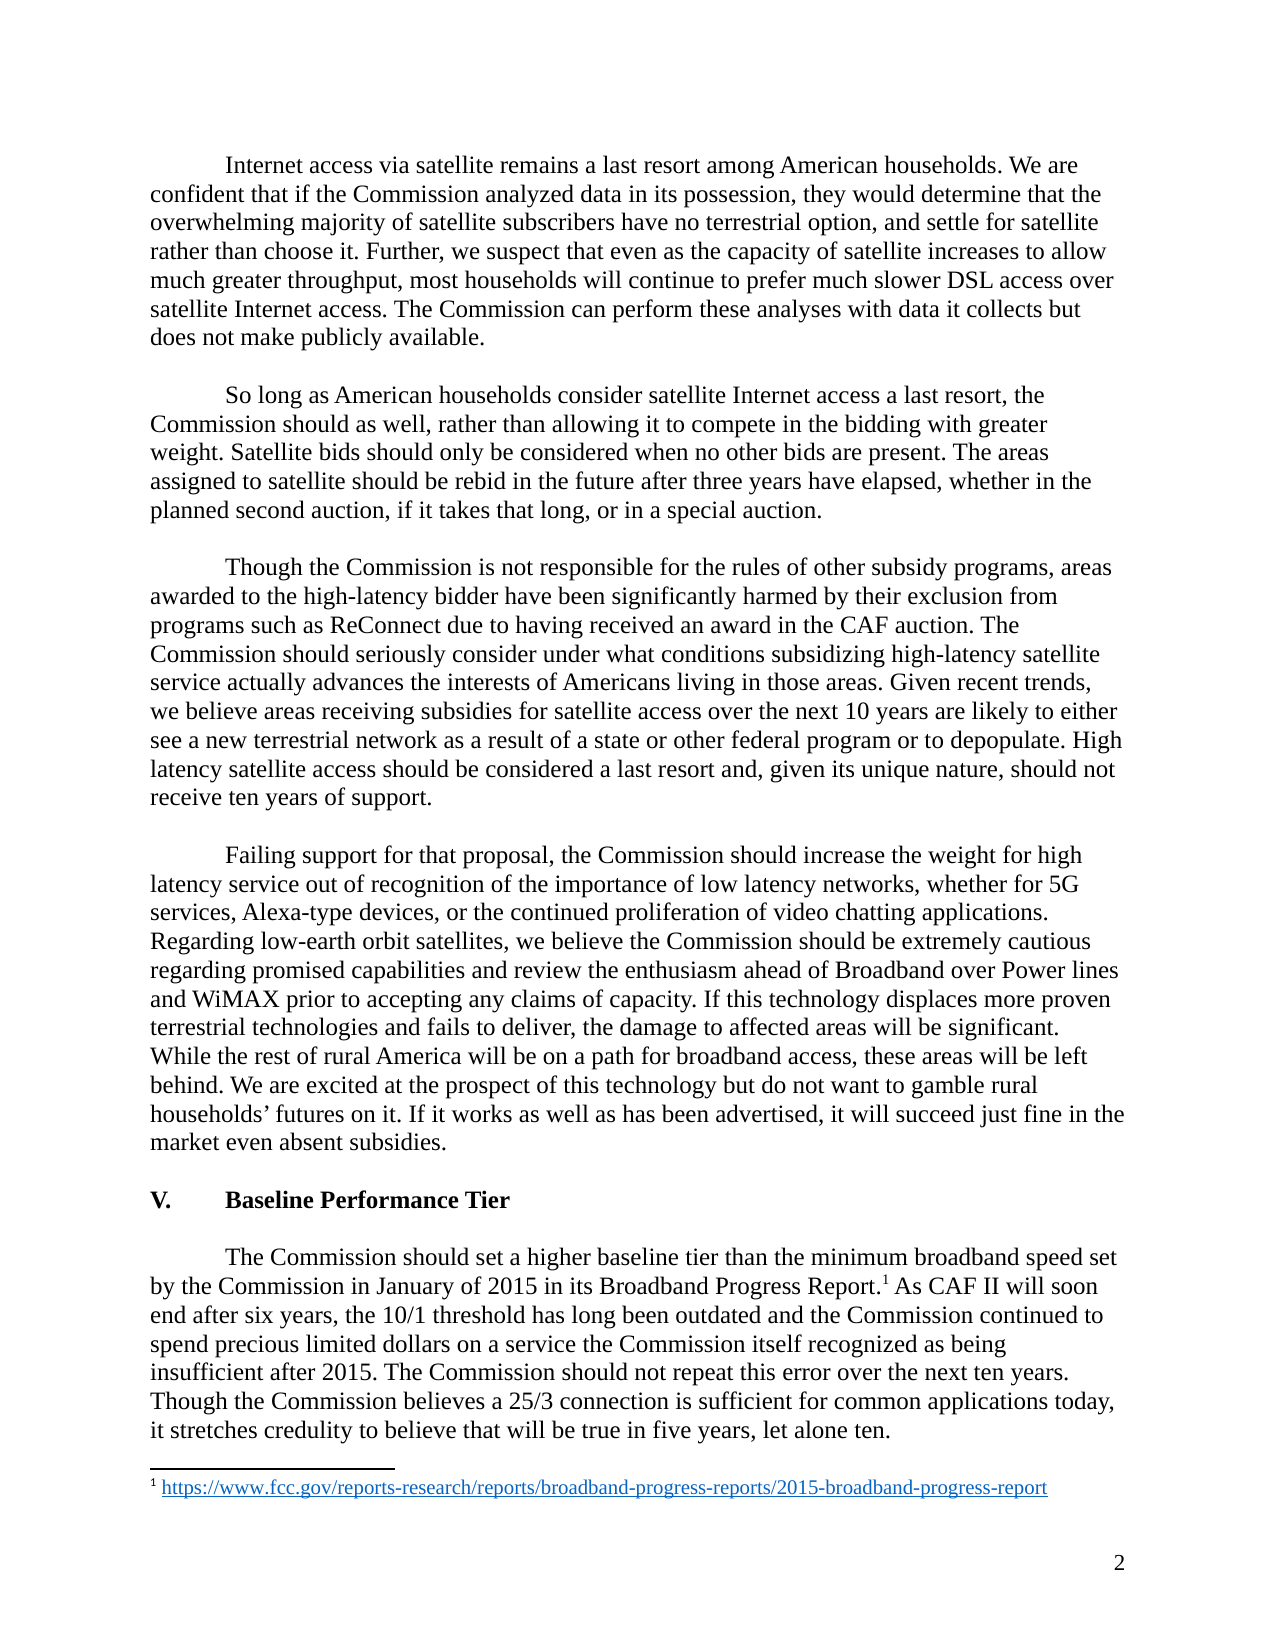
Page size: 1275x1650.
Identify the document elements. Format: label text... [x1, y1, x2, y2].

text Regarding low-earth orbit satellites, we believe the Commission should be extremely cautious regarding promised capabilities and review the enthusiasm ahead of Broadband over Power lines and WiMAX prior to accepting any claims of capacity. If this technology displaces more proven terrestrial technologies and fails to deliver, the damage to affected areas will be significant. While the rest of rural America will be on a path for broadband access, these areas will be left behind. We are excited at the prospect of this technology but do not want to gamble rural households’ futures on it. If it works as well as has been advertised, it will succeed just fine in the market even absent subsidies. [150, 926, 1125, 1156]
text So long as American households consider satellite Internet access a last resort, the Commission should as well, rather than allowing it to compete in the bidding with greater weight. Satellite bids should only be considered when no other bids are present. The areas assigned to satellite should be rebid in the future after three years have elapsed, whether in the planned second auction, if it takes that long, or in a special auction. [150, 380, 1125, 524]
text The Commission should set a higher baseline tier than the minimum broadband speed set by the Commission in January of 2015 in its Broadband Progress Report. As CAF II will soon end after six years, the 10/1 threshold has long been outdated and the Commission continued to spend precious limited dollars on a service the Commission itself recognized as being insufficient after 2015. The Commission should not repeat this error over the next ten years. Though the Commission believes a 25/3 connection is sufficient for common applications today, it stretches credulity to believe that will be true in five years, let alone ten. [150, 1242, 1125, 1444]
text Though the Commission is not responsible for the rules of other subsidy programs, areas awarded to the high-latency bidder have been significantly harmed by their exclusion from programs such as ReConnect due to having received an award in the CAF auction. The Commission should seriously consider under what conditions subsidizing high-latency satellite service actually advances the interests of Americans living in those areas. Given recent trends, we believe areas receiving subsidies for satellite access over the next 10 years are likely to either see a new terrestrial network as a result of a state or other federal program or to depopulate. High latency satellite access should be considered a last resort and, given its unique nature, should not receive ten years of support. [150, 552, 1125, 811]
text Failing support for that proposal, the Commission should increase the weight for high latency service out of recognition of the importance of low latency networks, whether for 5G services, Alexa-type devices, or the continued proliferation of video chatting applications. [150, 840, 1125, 926]
list Baseline Performance Tier [150, 1185, 1125, 1214]
text Internet access via satellite remains a last resort among American households. We are confident that if the Commission analyzed data in its possession, they would determine that the overwhelming majority of satellite subscribers have no terrestrial option, and settle for satellite rather than choose it. Further, we suspect that even as the capacity of satellite increases to allow much greater throughput, most households will continue to prefer much slower DSL access over satellite Internet access. The Commission can perform these analyses with data it collects but does not make publicly available. [150, 150, 1125, 351]
